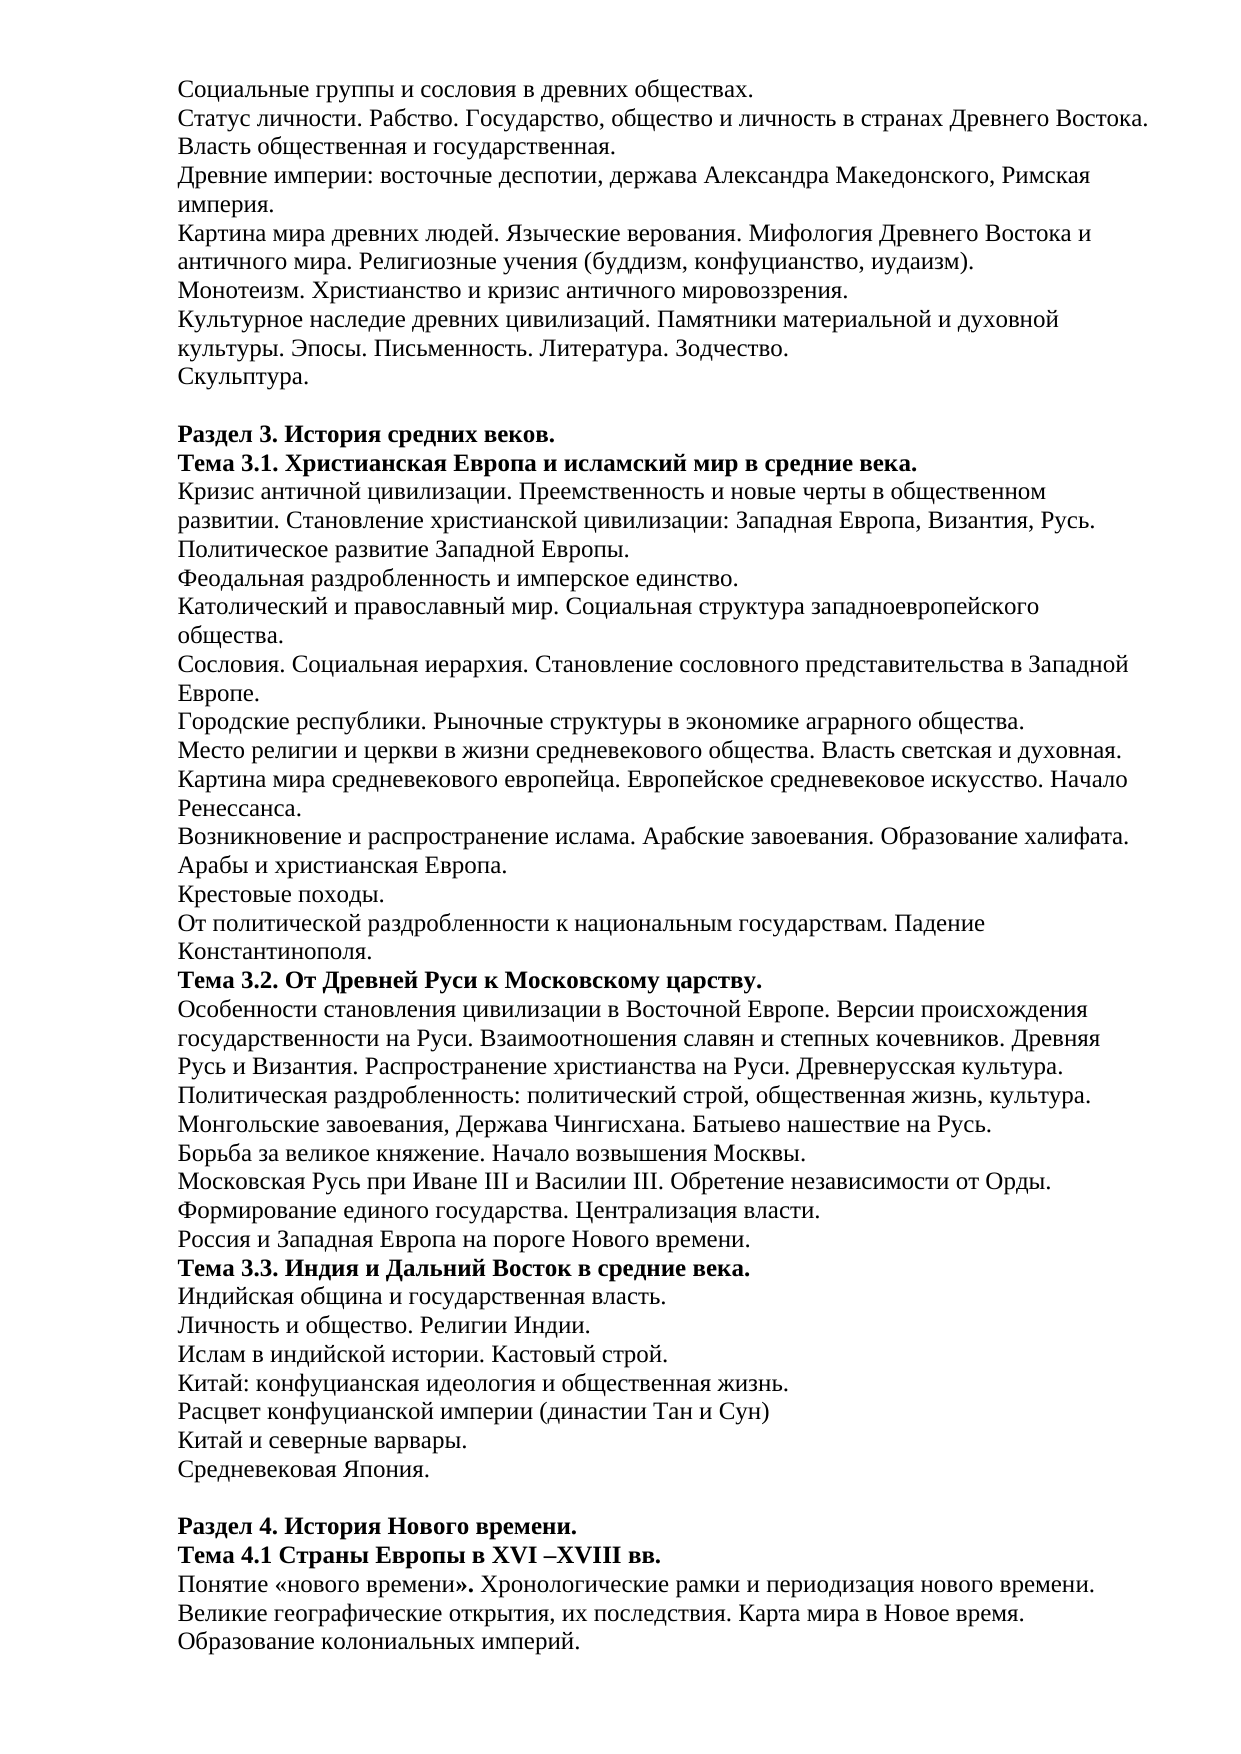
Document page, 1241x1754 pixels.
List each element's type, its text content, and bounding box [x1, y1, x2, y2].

text Ислам в индийской истории. Кастовый строй. [177, 1339, 1152, 1368]
text Средневековая Япония. [177, 1454, 1152, 1483]
text Тема 3.1. Христианская Европа и исламский мир в средние века. [177, 448, 1152, 476]
text Тема 4.1 Страны Европы в XVI –XVIII вв. [177, 1540, 1152, 1569]
text Культурное наследие древних цивилизаций. Памятники материальной и духовной культуры. Эпосы. Письменность. Литература. Зодчество. [177, 304, 1152, 361]
text Политическая раздробленность: политический строй, общественная жизнь, культура. [177, 1080, 1152, 1109]
text Картина мира средневекового европейца. Европейское средневековое искусство. Начало Ренессанса. [177, 764, 1152, 821]
text Монгольские завоевания, Держава Чингисхана. Батыево нашествие на Русь. [177, 1109, 1152, 1138]
text Крестовые походы. [177, 879, 1152, 908]
text Китай и северные варвары. [177, 1425, 1152, 1454]
text Особенности становления цивилизации в Восточной Европе. Версии происхождения государственности на Руси. Взаимоотношения славян и степных кочевников. Древняя Русь и Византия. Распространение христианства на Руси. Древнерусская культура. [177, 994, 1152, 1080]
text Возникновение и распространение ислама. Арабские завоевания. Образование халифата. [177, 821, 1152, 850]
text Католический и православный мир. Социальная структура западноевропейского общества. [177, 591, 1152, 649]
text Арабы и христианская Европа. [177, 850, 1152, 879]
text Власть общественная и государственная. [177, 131, 1152, 160]
text Скульптура. [177, 361, 1152, 390]
text Китай: конфуцианская идеология и общественная жизнь. [177, 1368, 1152, 1396]
text Феодальная раздробленность и имперское единство. [177, 563, 1152, 591]
text Борьба за великое княжение. Начало возвышения Москвы. [177, 1138, 1152, 1166]
text Политическое развитие Западной Европы. [177, 534, 1152, 563]
text Московская Русь при Иване III и Василии III. Обретение независимости от Орды. Формирование единого государства. Централизация власти. [177, 1166, 1152, 1224]
text Понятие «нового времени». Хронологические рамки и периодизация нового времени. Великие географические открытия, их последствия. Карта мира в Новое время. Образование колониальных империй. [177, 1569, 1152, 1655]
text Древние империи: восточные деспотии, держава Александра Македонского, Римская империя. [177, 160, 1152, 218]
text Монотеизм. Христианство и кризис античного мировоззрения. [177, 275, 1152, 304]
text Городские республики. Рыночные структуры в экономике аграрного общества. [177, 706, 1152, 735]
text Россия и Западная Европа на пороге Нового времени. [177, 1224, 1152, 1253]
text От политической раздробленности к национальным государствам. Падение Константинополя. [177, 908, 1152, 965]
text Индийская община и государственная власть. [177, 1281, 1152, 1310]
text Социальные группы и сословия в древних обществах. [177, 74, 1152, 103]
text Сословия. Социальная иерархия. Становление сословного представительства в Западной Европе. [177, 649, 1152, 706]
text Тема 3.3. Индия и Дальний Восток в средние века. [177, 1253, 1152, 1281]
text Личность и общество. Религии Индии. [177, 1310, 1152, 1339]
text Кризис античной цивилизации. Преемственность и новые черты в общественном развитии. Становление христианской цивилизации: Западная Европа, Византия, Русь. [177, 476, 1152, 534]
text Расцвет конфуцианской империи (династии Тан и Сун) [177, 1396, 1152, 1425]
text Статус личности. Рабство. Государство, общество и личность в странах Древнего Востока. [177, 103, 1152, 131]
text Тема 3.2. От Древней Руси к Московскому царству. [177, 965, 1152, 994]
text Место религии и церкви в жизни средневекового общества. Власть светская и духовная. [177, 735, 1152, 764]
text Картина мира древних людей. Языческие верования. Мифология Древнего Востока и античного мира. Религиозные учения (буддизм, конфуцианство, иудаизм). [177, 218, 1152, 275]
text Раздел 4. История Нового времени. [177, 1511, 1152, 1540]
text Раздел 3. История средних веков. [177, 419, 1152, 448]
